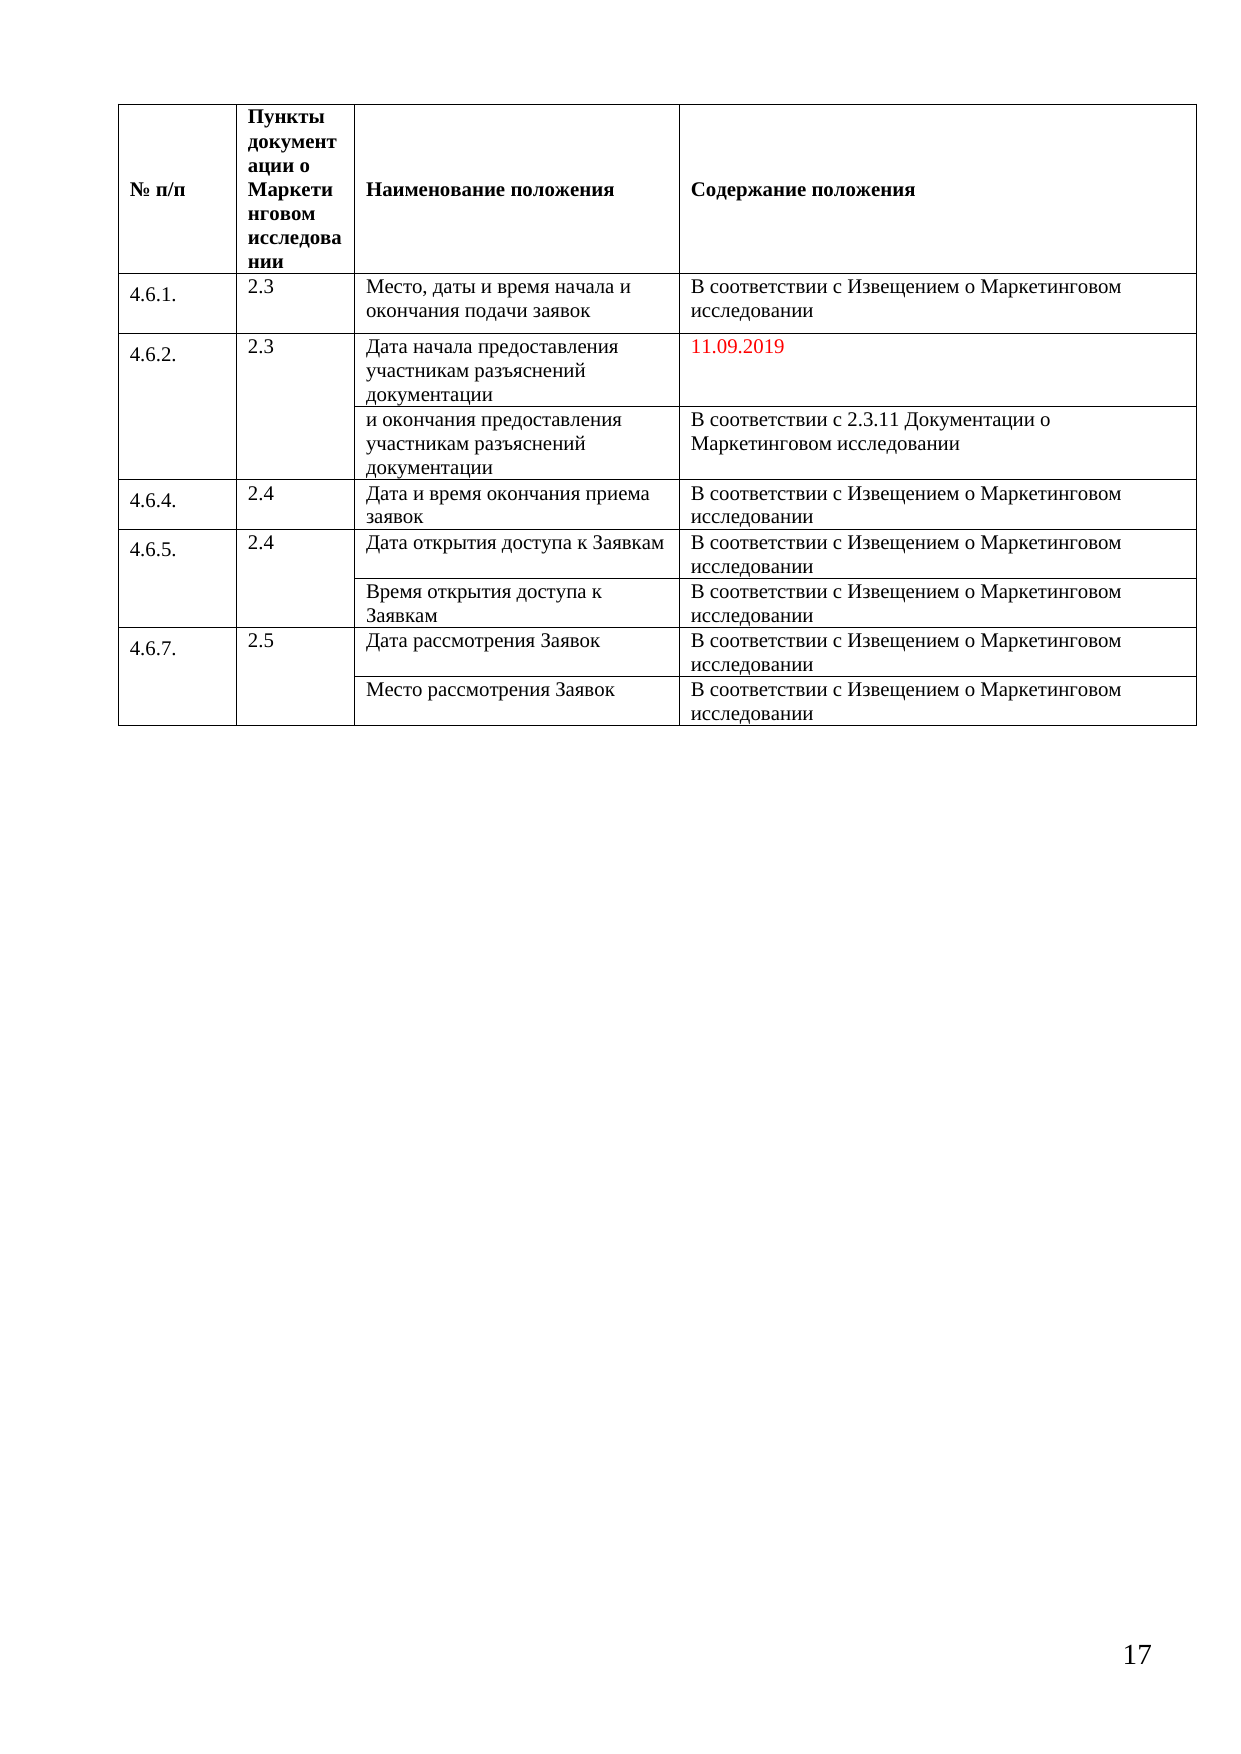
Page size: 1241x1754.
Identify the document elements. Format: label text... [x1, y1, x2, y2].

table_cell Дата начала предоставления участникам разъяснений документации [355, 334, 679, 406]
table_cell [119, 480, 236, 528]
table_cell Дата и время окончания приема заявок [355, 480, 679, 528]
table_cell и окончания предоставления участникам разъяснений документации [355, 407, 679, 479]
table_cell 11.09.2019 [680, 334, 1196, 406]
table_cell [119, 530, 236, 627]
table_header Пункты документации о Маркетинговом исследовании [237, 105, 354, 273]
table_header Содержание положения [680, 105, 1196, 273]
table_cell 2.5 [237, 628, 354, 725]
table_cell Время открытия доступа к Заявкам [355, 579, 679, 627]
table_header Наименование положения [355, 105, 679, 273]
table_cell [119, 334, 236, 479]
table_cell [119, 274, 236, 333]
table_header № п/п [119, 105, 236, 273]
table_cell В соответствии с Извещением о Маркетинговом исследовании [680, 677, 1196, 725]
table_cell 2.4 [237, 480, 354, 528]
table_cell В соответствии с Извещением о Маркетинговом исследовании [680, 579, 1196, 627]
table_cell В соответствии с Извещением о Маркетинговом исследовании [680, 274, 1196, 333]
table_cell [119, 628, 236, 725]
table_cell 2.3 [237, 334, 354, 479]
table_cell Место, даты и время начала и окончания подачи заявок [355, 274, 679, 333]
table_cell 2.4 [237, 530, 354, 627]
table_cell Место рассмотрения Заявок [355, 677, 679, 725]
table_cell 2.3 [237, 274, 354, 333]
table_cell В соответствии с Извещением о Маркетинговом исследовании [680, 530, 1196, 578]
table_cell В соответствии с Извещением о Маркетинговом исследовании [680, 480, 1196, 528]
table_cell Дата открытия доступа к Заявкам [355, 530, 679, 578]
table_cell В соответствии с 2.3.11 Документации о Маркетинговом исследовании [680, 407, 1196, 479]
table_cell В соответствии с Извещением о Маркетинговом исследовании [680, 628, 1196, 676]
table_cell Дата рассмотрения Заявок [355, 628, 679, 676]
